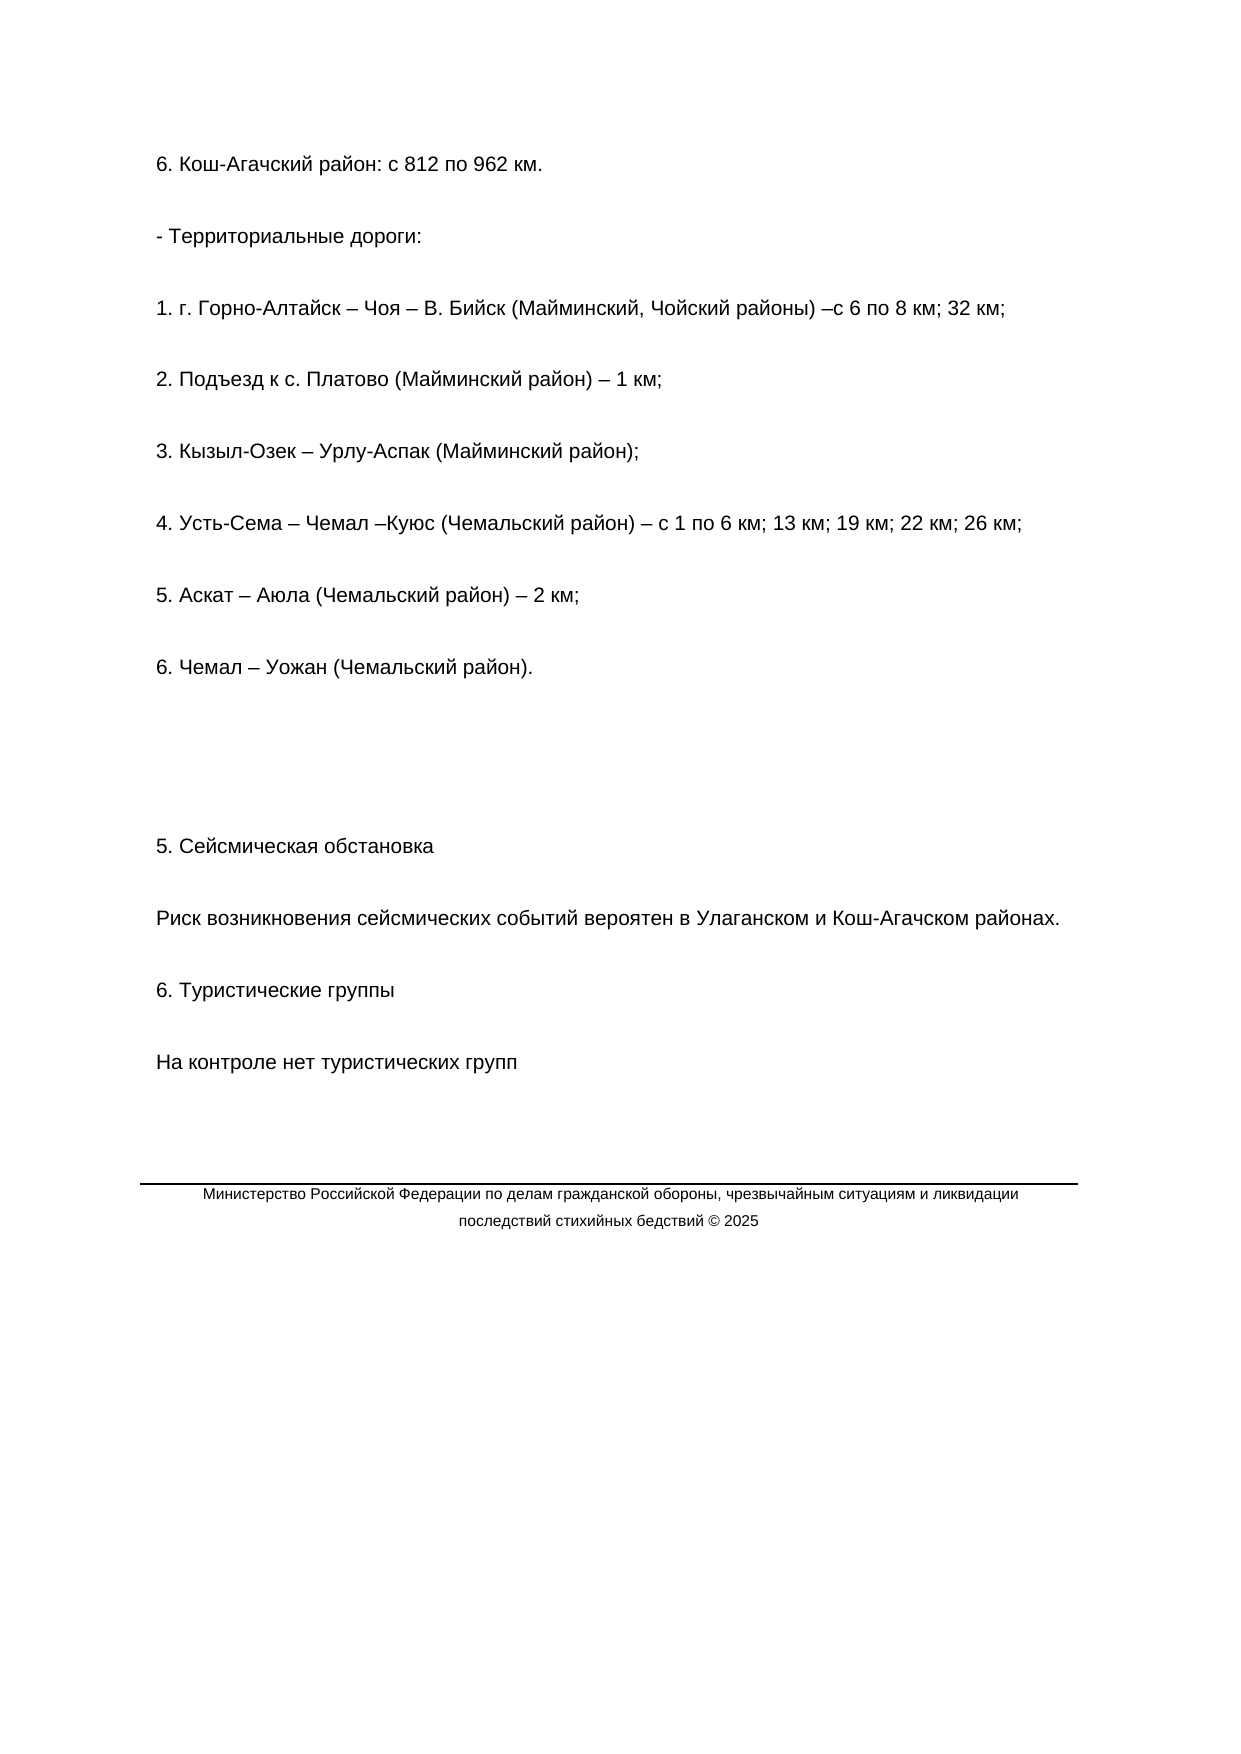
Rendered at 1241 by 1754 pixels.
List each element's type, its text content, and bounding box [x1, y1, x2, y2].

table_cell Министерство Российской Федерации по делам гражданской обороны, чрезвычайным ситуациям и ликвидации последствий стихийных бедствий © 2025 [140, 1185, 1078, 1267]
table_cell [140, 150, 1078, 1183]
